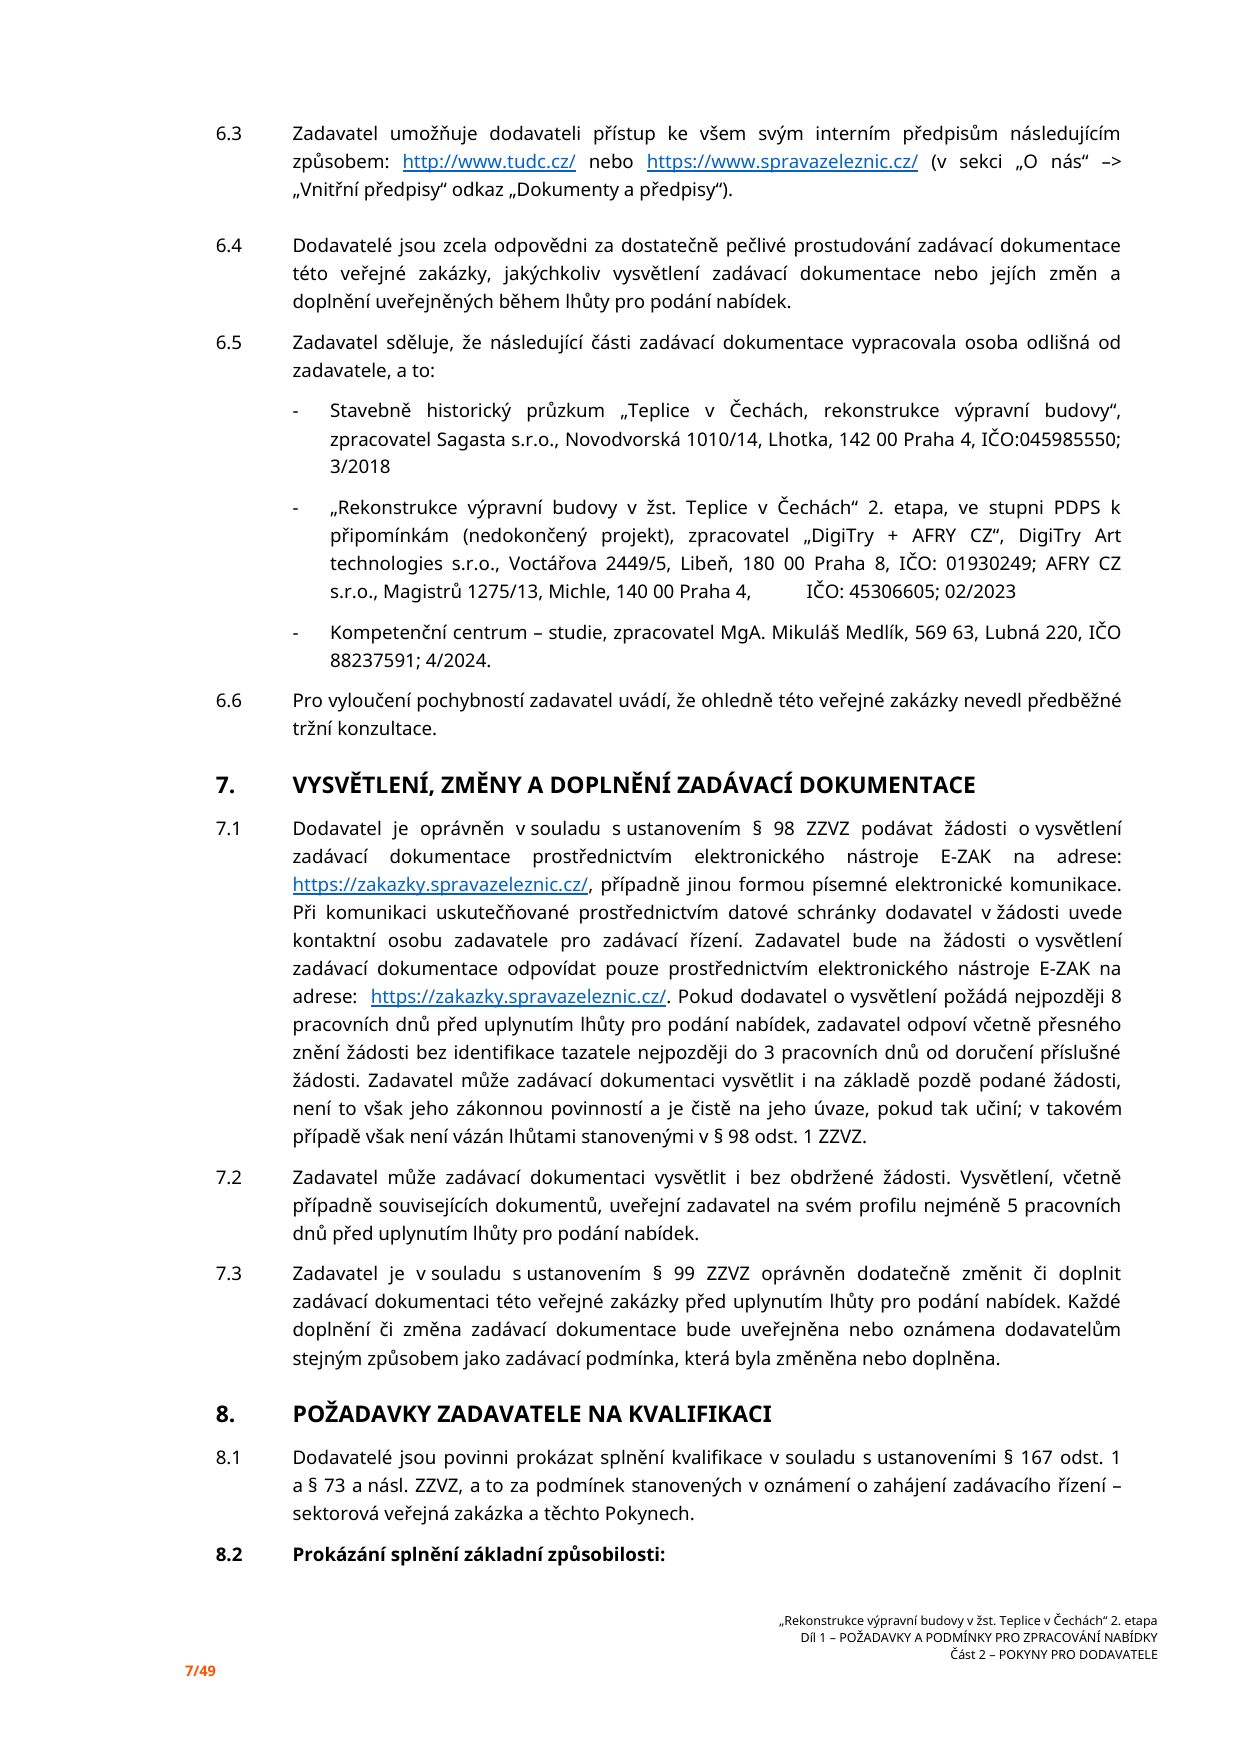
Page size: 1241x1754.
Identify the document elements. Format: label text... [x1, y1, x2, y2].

text Dodavatelé jsou zcela odpovědni za dostatečně pečlivé prostudování zadávací dokumentace této veřejné zakázky, jakýchkoliv vysvětlení zadávací dokumentace nebo jejích změn a doplnění uveřejněných během lhůty pro podání nabídek. [216, 233, 1122, 314]
text Zadavatel může zadávací dokumentaci vysvětlit i bez obdržené žádosti. Vysvětlení, včetně případně souvisejících dokumentů, uveřejní zadavatel na svém profilu nejméně 5 pracovních dnů před uplynutím lhůty pro podání nabídek. [216, 1164, 1122, 1246]
text Zadavatel umožňuje dodavateli přístup ke všem svým interním předpisům následujícím způsobem: http://www.tudc.cz/ nebo https://www.spravazeleznic.cz/ (v sekci „O nás“ –> „Vnitřní předpisy“ odkaz „Dokumenty a předpisy“). [216, 121, 1122, 202]
text POŽADAVKY ZADAVATELE NA KVALIFIKACI [216, 1398, 1122, 1429]
text VYSVĚTLENÍ, ZMĚNY a DOPLNĚNÍ ZADÁVACÍ DOKUMENTACE [216, 768, 1122, 800]
text Pro vyloučení pochybností zadavatel uvádí, že ohledně této veřejné zakázky nevedl předběžné tržní konzultace. [216, 687, 1122, 741]
text Prokázání splnění základní způsobilosti: [216, 1541, 1122, 1567]
text Dodavatelé jsou povinni prokázat splnění kvalifikace v souladu s ustanoveními § 167 odst. 1 a § 73 a násl. ZZVZ, a to za podmínek stanovených v oznámení o zahájení zadávacího řízení – sektorová veřejná zakázka a těchto Pokynech. [216, 1445, 1122, 1526]
list Stavebně historický průzkum „Teplice v Čechách, rekonstrukce výpravní budovy“, zpracovatel Sagasta s.r.o., Novodvorská 1010/14, Lhotka, 142 00 Praha 4, IČO:045985550; 3/2018 [292, 398, 1122, 479]
list „Rekonstrukce výpravní budovy v žst. Teplice v Čechách“ 2. etapa, ve stupni PDPS k připomínkám (nedokončený projekt), zpracovatel „DigiTry + AFRY CZ“, DigiTry Art technologies s.r.o., Voctářova 2449/5, Libeň, 180 00 Praha 8, IČO: 01930249; AFRY CZ s.r.o., Magistrů 1275/13, Michle, 140 00 Praha 4, IČO: 45306605; 02/2023 [292, 494, 1122, 604]
list Kompetenční centrum – studie, zpracovatel MgA. Mikuláš Medlík, 569 63, Lubná 220, IČO 88237591; 4/2024. [292, 619, 1122, 672]
text Dodavatel je oprávněn v souladu s ustanovením § 98 ZZVZ podávat žádosti o vysvětlení zadávací dokumentace prostřednictvím elektronického nástroje E-ZAK na adrese: https://zakazky.spravazeleznic.cz/, případně jinou formou písemné elektronické komunikace. Při komunikaci uskutečňované prostřednictvím datové schránky dodavatel v žádosti uvede kontaktní osobu zadavatele pro zadávací řízení. Zadavatel bude na žádosti o vysvětlení zadávací dokumentace odpovídat pouze prostřednictvím elektronického nástroje E-ZAK na adrese: https://zakazky.spravazeleznic.cz/. Pokud dodavatel o vysvětlení požádá nejpozději 8 pracovních dnů před uplynutím lhůty pro podání nabídek, zadavatel odpoví včetně přesného znění žádosti bez identifikace tazatele nejpozději do 3 pracovních dnů od doručení příslušné žádosti. Zadavatel může zadávací dokumentaci vysvětlit i na základě pozdě podané žádosti, není to však jeho zákonnou povinností a je čistě na jeho úvaze, pokud tak učiní; v takovém případě však není vázán lhůtami stanovenými v § 98 odst. 1 ZZVZ. [216, 815, 1122, 1149]
text Zadavatel je v souladu s ustanovením § 99 ZZVZ oprávněn dodatečně změnit či doplnit zadávací dokumentaci této veřejné zakázky před uplynutím lhůty pro podání nabídek. Každé doplnění či změna zadávací dokumentace bude uveřejněna nebo oznámena dodavatelům stejným způsobem jako zadávací podmínka, která byla změněna nebo doplněna. [216, 1261, 1122, 1370]
text Zadavatel sděluje, že následující části zadávací dokumentace vypracovala osoba odlišná od zadavatele, a to: [216, 329, 1122, 383]
